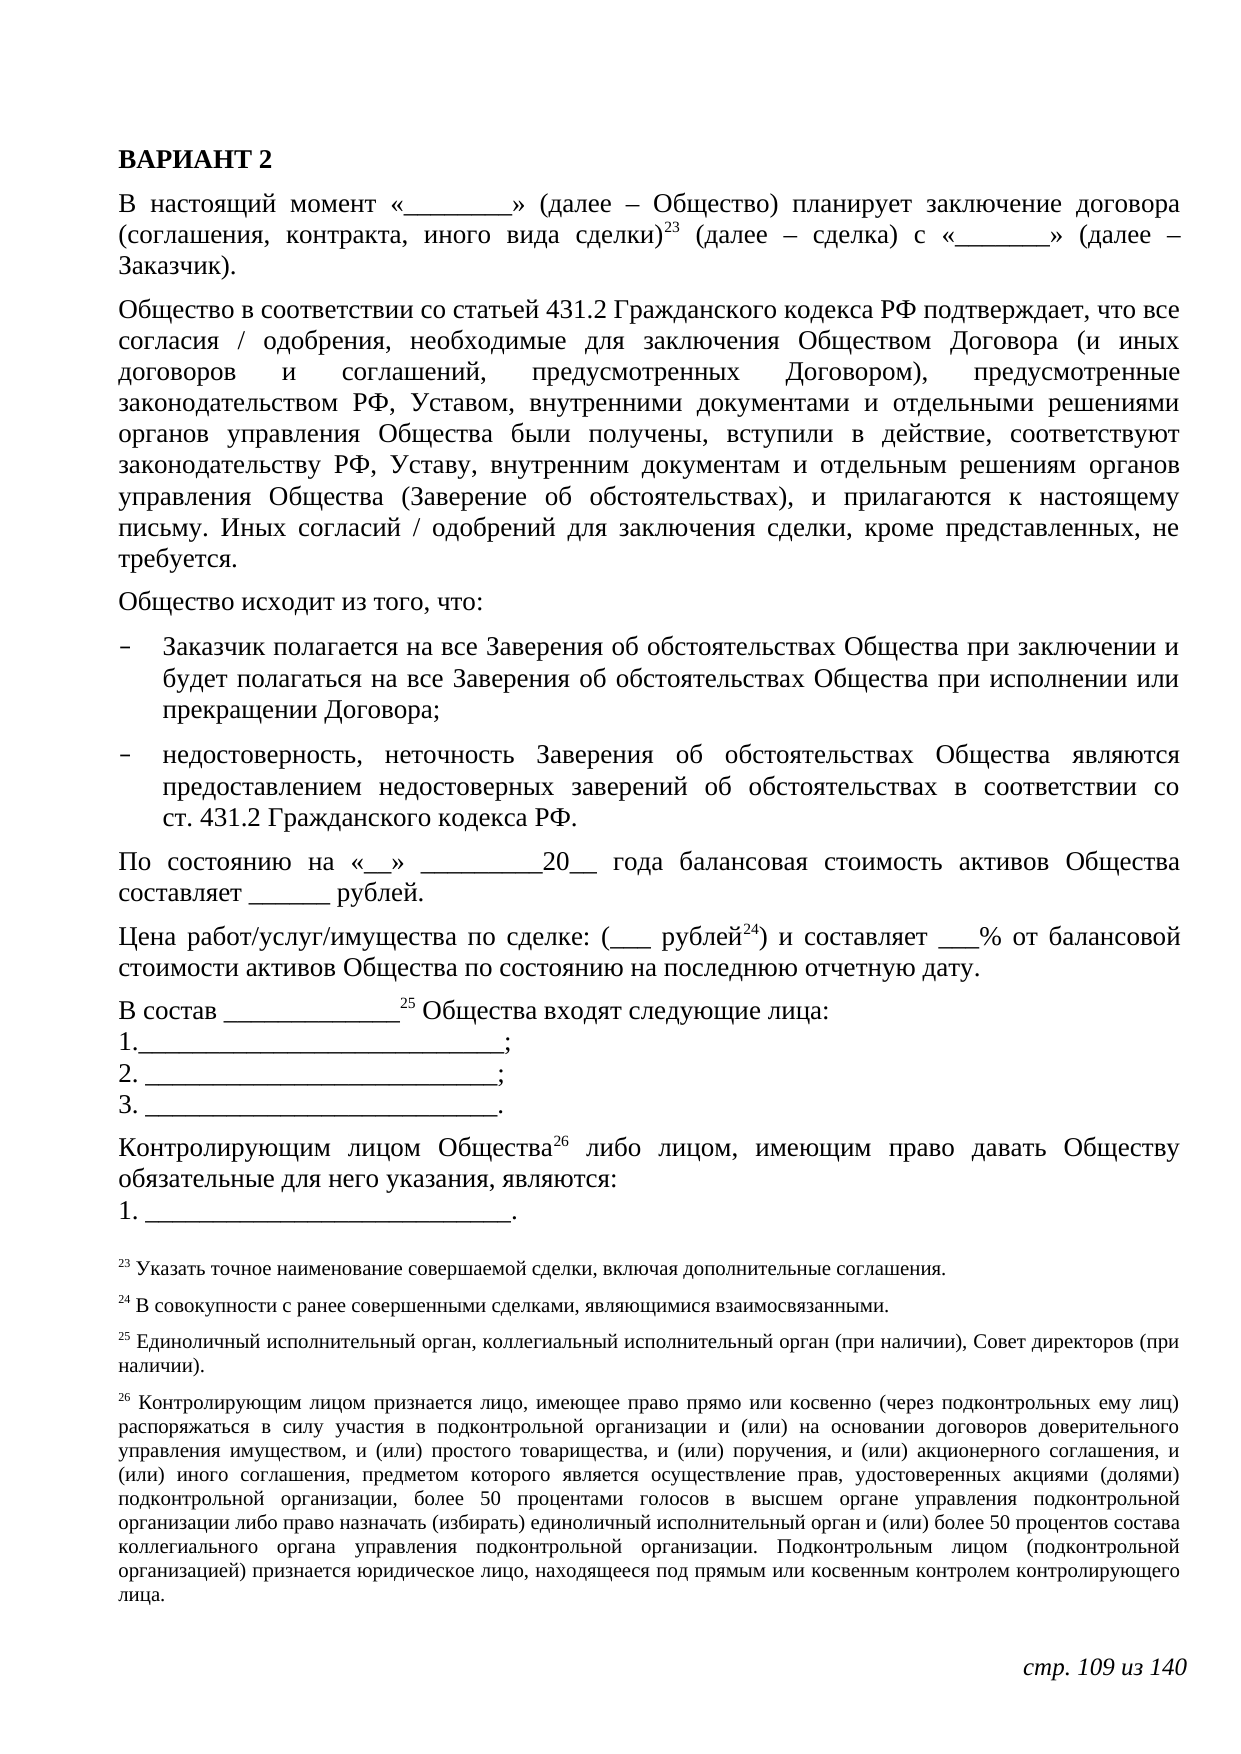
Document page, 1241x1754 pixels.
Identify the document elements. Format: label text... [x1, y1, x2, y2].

text В настоящий момент «________» (далее – Общество) планирует заключение договора (соглашения, контракта, иного вида сделки) (далее – сделка) с «_______» (далее – Заказчик). [118, 187, 1181, 280]
text В состав _____________ Общества входят следующие лица: [118, 994, 1181, 1026]
list Заказчик полагается на все Заверения об обстоятельствах Общества при заключении и будет полагаться на все Заверения об обстоятельствах Общества при исполнении или прекращении Договора; [118, 629, 1181, 724]
text ВАРИАНТ 2 [118, 143, 1181, 174]
text 1.___________________________; [118, 1026, 1181, 1057]
text По состоянию на «__» _________20__ года балансовая стоимость активов Общества составляет ______ рублей. [118, 845, 1181, 907]
text Общество исходит из того, что: [118, 586, 1181, 617]
text 3. __________________________. [118, 1088, 1181, 1119]
text 1. ___________________________. [118, 1194, 1181, 1225]
text 2. __________________________; [118, 1057, 1181, 1088]
text Общество в соответствии со статьей 431.2 Гражданского кодекса РФ подтверждает, что все согласия / одобрения, необходимые для заключения Обществом Договора (и иных договоров и соглашений, предусмотренных Договором), предусмотренные законодательством РФ, Уставом, внутренними документами и отдельными решениями органов управления Общества были получены, вступили в действие, соответствуют законодательству РФ, Уставу, внутренним документам и отдельным решениям органов управления Общества (Заверение об обстоятельствах), и прилагаются к настоящему письму. Иных согласий / одобрений для заключения сделки, кроме представленных, не требуется. [118, 293, 1181, 573]
text Контролирующим лицом Общества либо лицом, имеющим право давать Обществу обязательные для него указания, являются: [118, 1131, 1181, 1194]
text Цена работ/услуг/имущества по сделке: (___ рублей) и составляет ___% от балансовой стоимости активов Общества по состоянию на последнюю отчетную дату. [118, 919, 1181, 982]
list недостоверность, неточность Заверения об обстоятельствах Общества являются предоставлением недостоверных заверений об обстоятельствах в соответствии со ст. 431.2 Гражданского кодекса РФ. [118, 737, 1181, 832]
